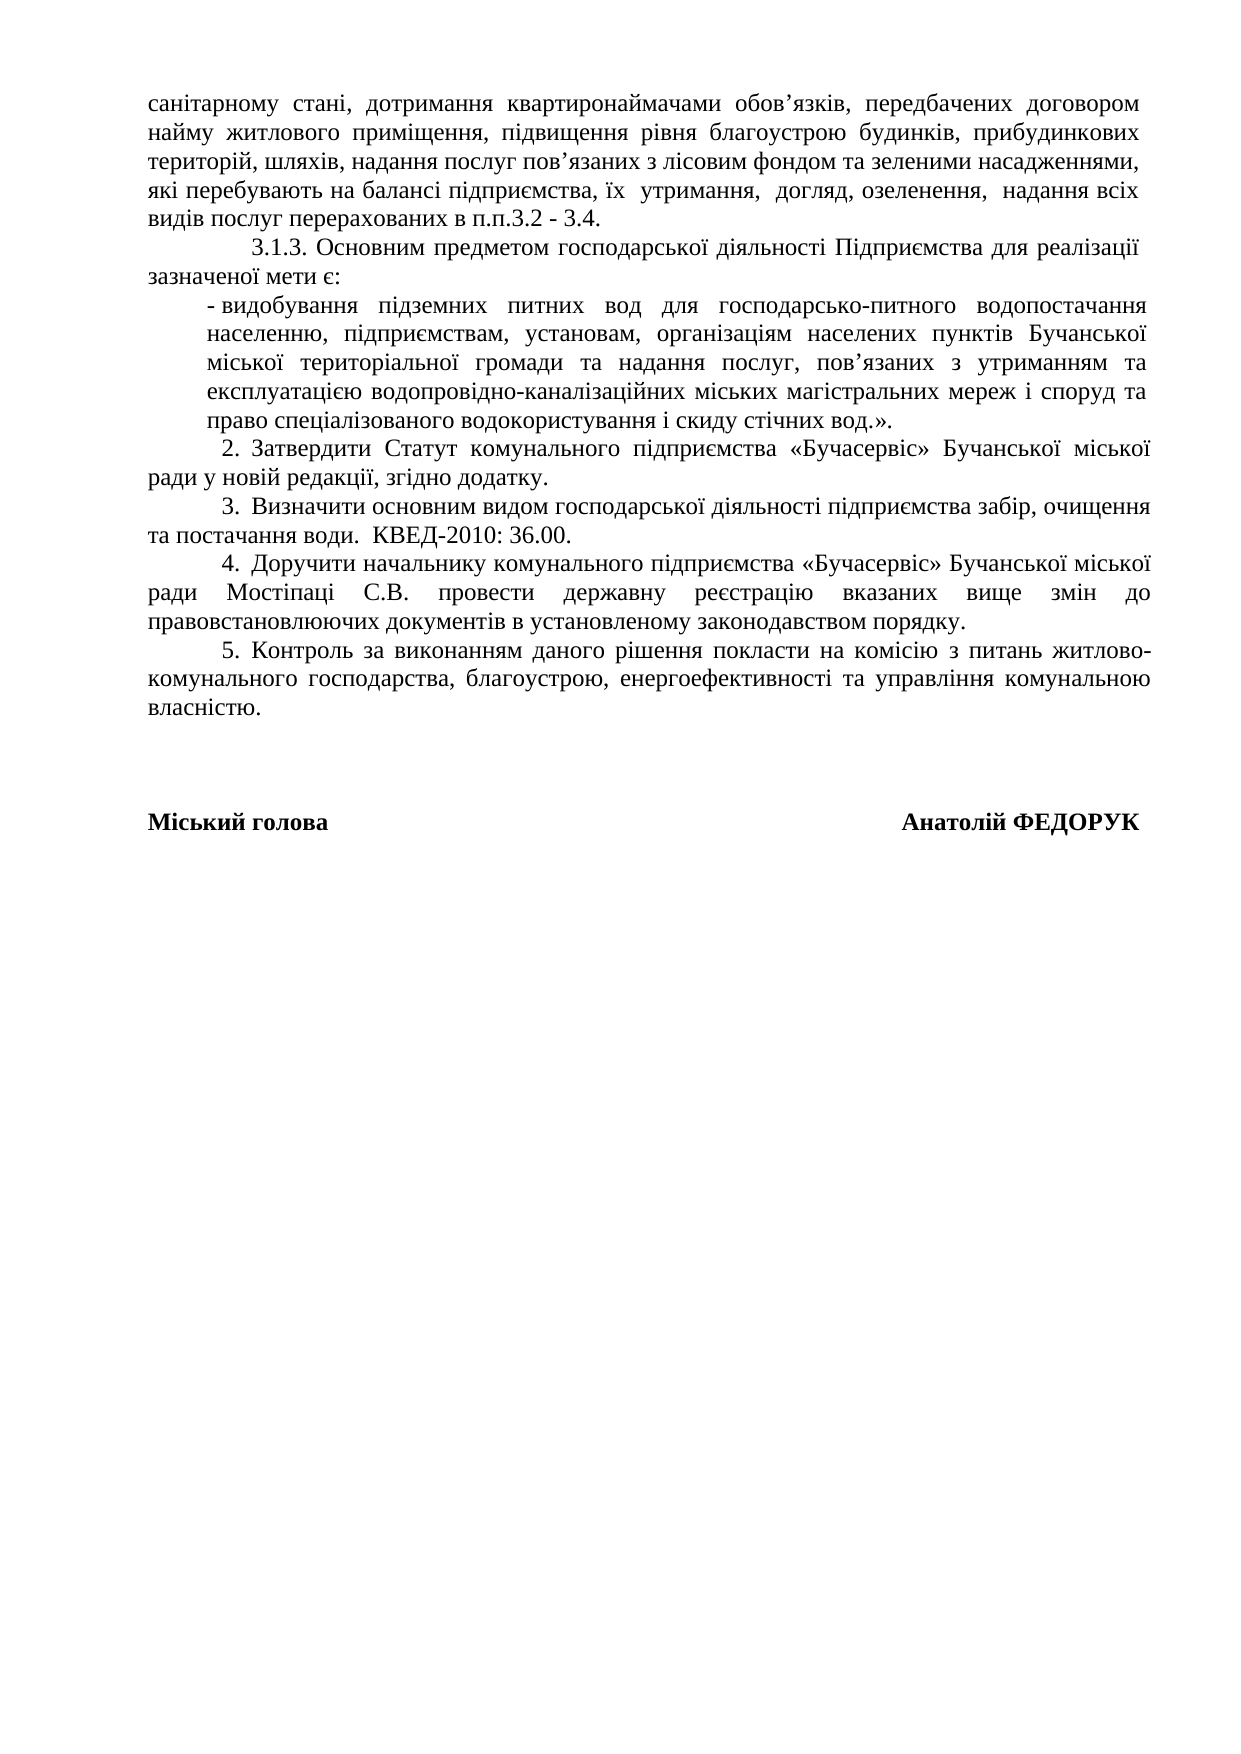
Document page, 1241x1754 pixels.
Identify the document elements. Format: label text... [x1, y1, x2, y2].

list Визначити основним видом господарської діяльності підприємства забір, очищення та постачання води. КВЕД-2010: 36.00. [148, 491, 1152, 548]
list Затвердити Статут комунального підприємства «Бучасервіс» Бучанської міської ради у новій редакції, згідно додатку. [148, 433, 1152, 491]
list Контроль за виконанням даного рішення покласти на комісію з питань житлово-комунального господарства, благоустрою, енергоефективності та управління комунальною власністю. [148, 635, 1152, 721]
list видобування підземних питних вод для господарсько-питного водопостачання населенню, підприємствам, установам, організаціям населених пунктів Бучанської міської територіальної громади та надання послуг, пов’язаних з утриманням та експлуатацією водопровідно-каналізаційних міських магістральних мереж і споруд та право спеціалізованого водокористування і скиду стічних вод.». [207, 290, 1147, 433]
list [148, 88, 1140, 232]
list 3.1.3. Основним предметом господарської діяльності Підприємства для реалізації зазначеної мети є: [148, 232, 1140, 290]
list Доручити начальнику комунального підприємства «Бучасервіс» Бучанської міської ради Мостіпаці С.В. провести державну реєстрацію вказаних вище змін до правовстановлюючих документів в установленому законодавством порядку. [148, 548, 1152, 635]
text Міський голова Анатолій ФЕДОРУК [148, 807, 1152, 836]
